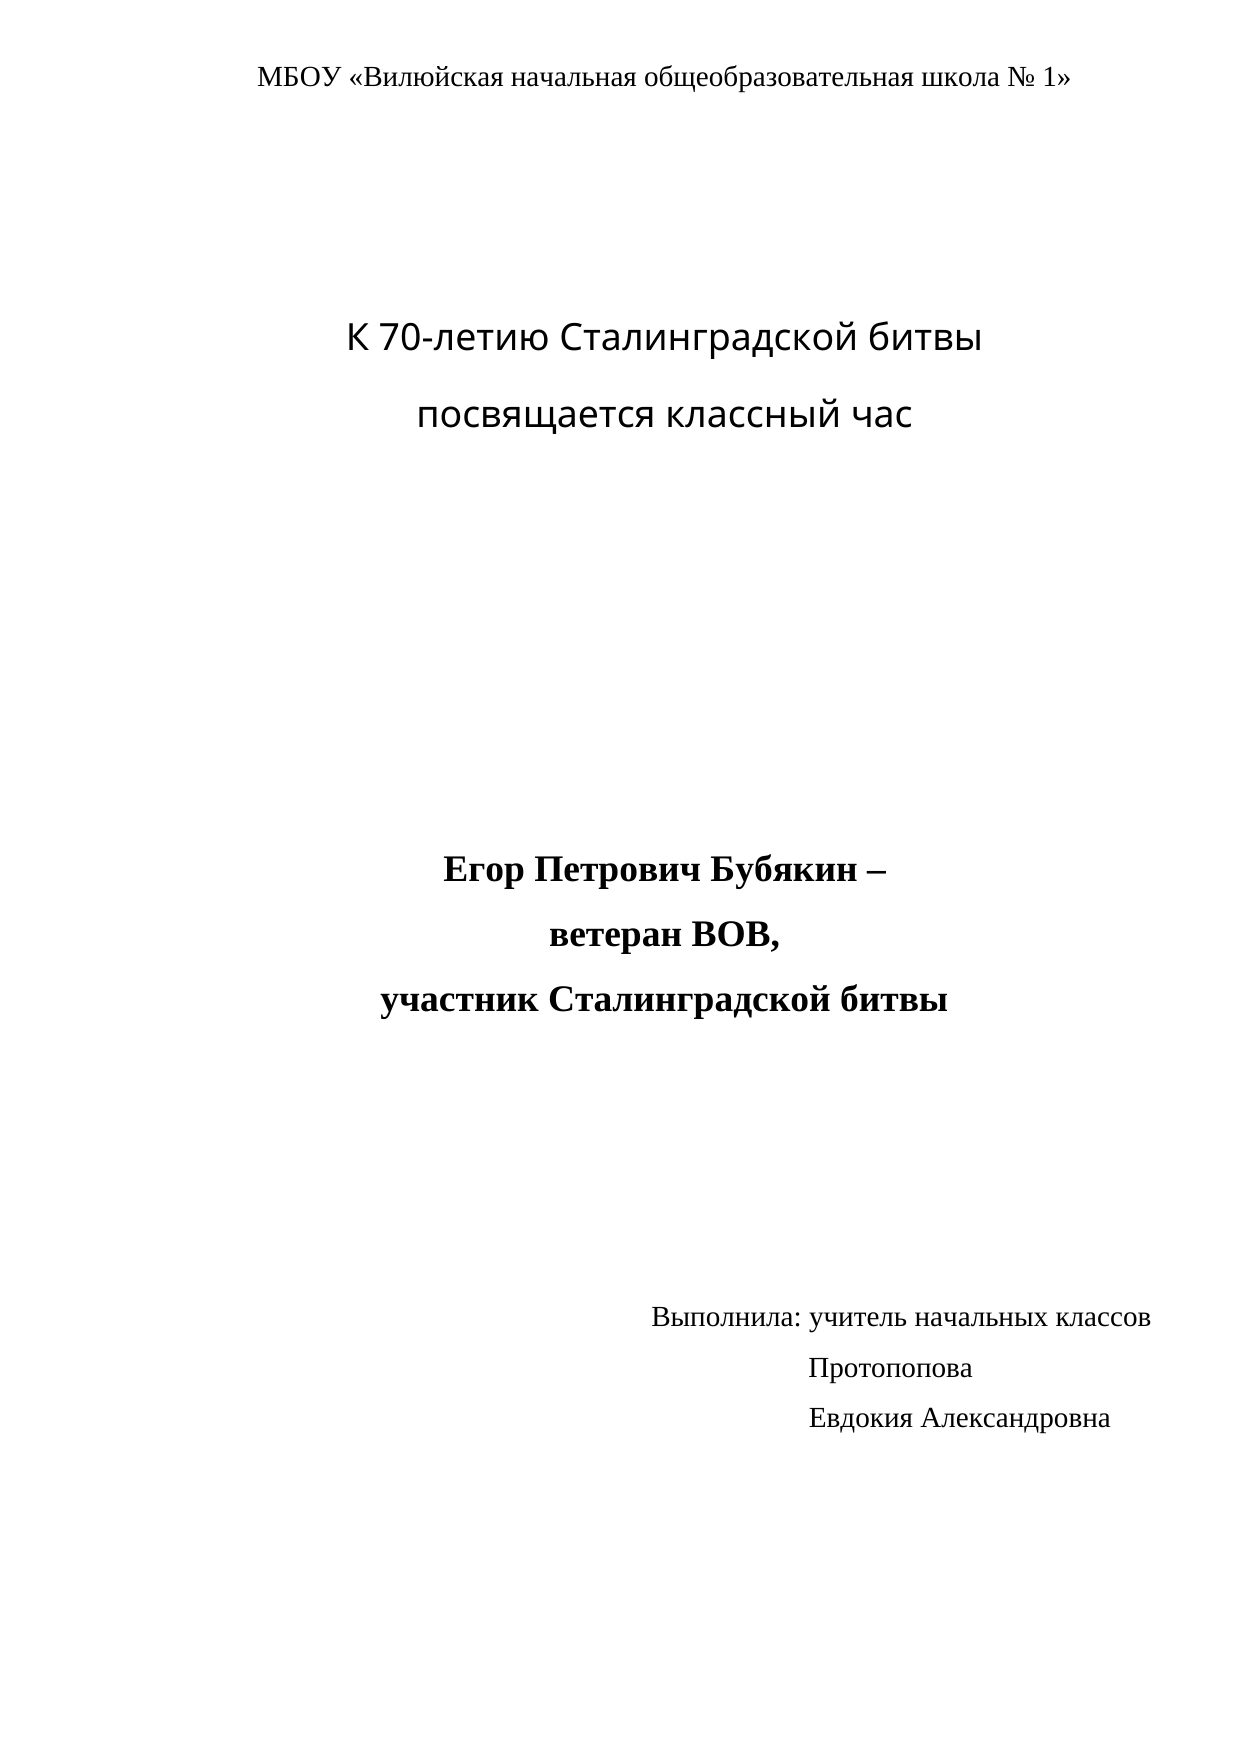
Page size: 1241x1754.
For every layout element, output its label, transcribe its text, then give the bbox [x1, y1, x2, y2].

text Егор Петрович Бубякин – [177, 847, 1152, 890]
text Выполнила: учитель начальных классов [177, 1299, 1152, 1333]
text ветеран ВОВ, [177, 911, 1152, 954]
text Евдокия Александровна [177, 1400, 1152, 1433]
text Протопопова [177, 1350, 1152, 1383]
text К 70-летию Сталинградской битвы [177, 311, 1152, 362]
text посвящается классный час [177, 387, 1152, 438]
text участник Сталинградской битвы [177, 976, 1152, 1019]
text МБОУ «Вилюйская начальная общеобразовательная школа № 1» [177, 59, 1152, 93]
